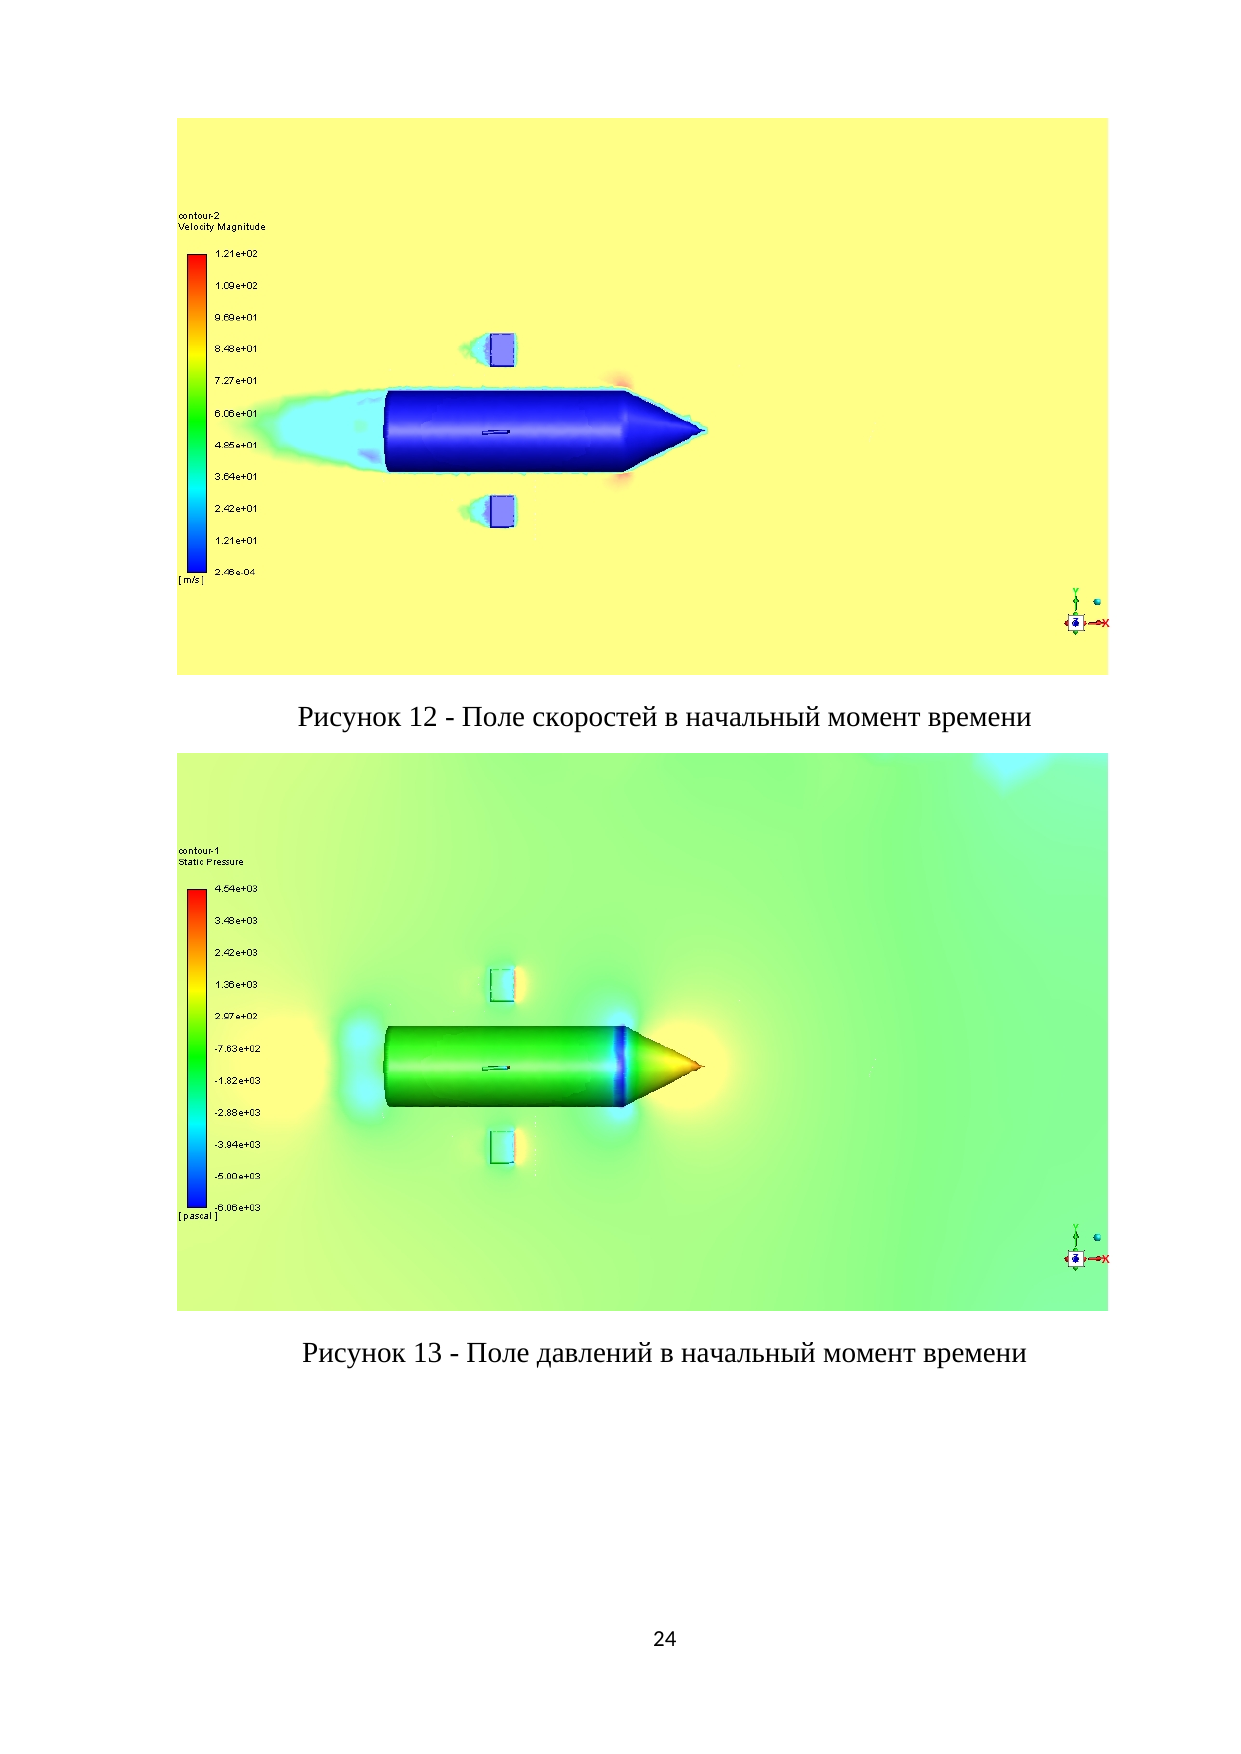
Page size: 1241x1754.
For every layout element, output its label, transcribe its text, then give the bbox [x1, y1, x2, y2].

picture [177, 753, 1152, 1311]
text Рисунок 12 - Поле скоростей в начальный момент времени [177, 699, 1152, 733]
picture [177, 118, 1152, 675]
text Рисунок 13 - Поле давлений в начальный момент времени [177, 1335, 1152, 1369]
